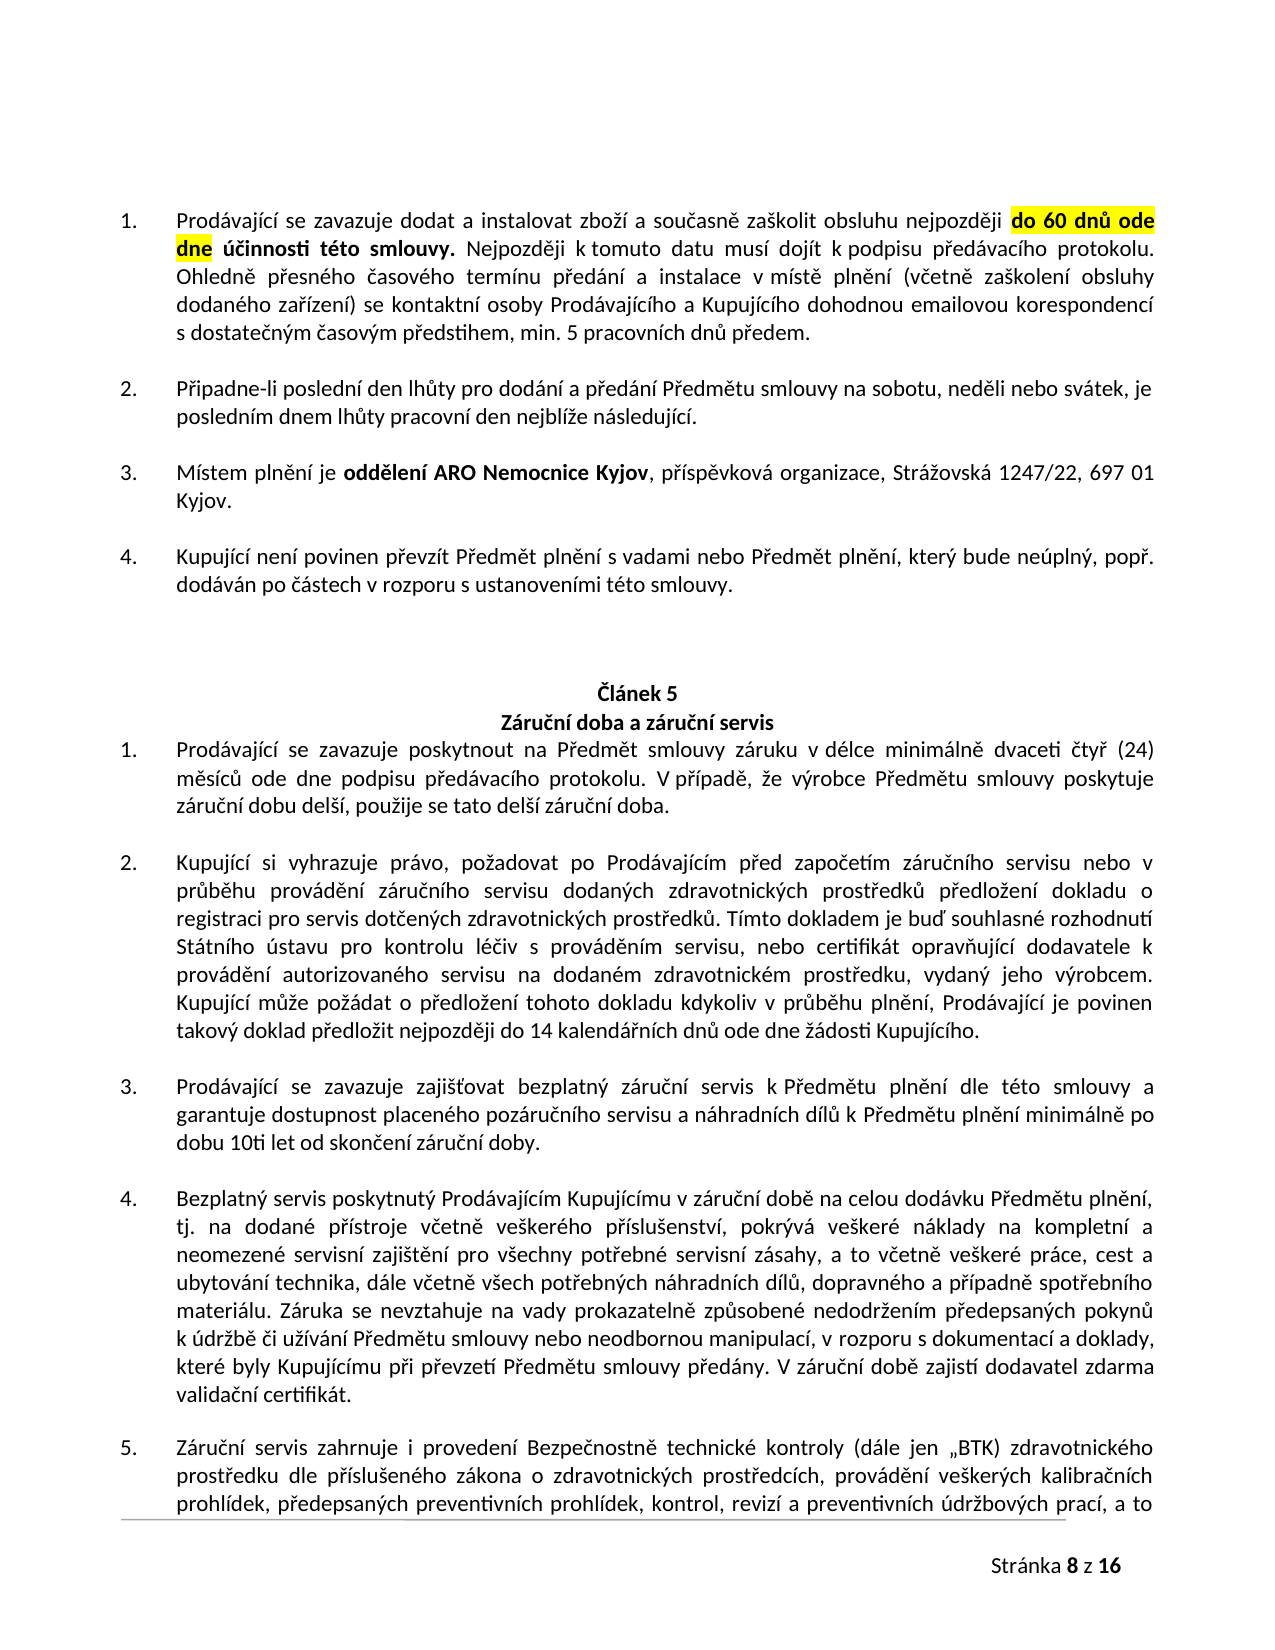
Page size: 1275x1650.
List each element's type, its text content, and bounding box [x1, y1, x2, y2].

list Prodávající se zavazuje zajišťovat bezplatný záruční servis k Předmětu plnění dle této smlouvy a garantuje dostupnost placeného pozáručního servisu a náhradních dílů k Předmětu plnění minimálně po dobu 10ti let od skončení záruční doby. [120, 1072, 1155, 1156]
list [120, 1433, 1155, 1518]
list Prodávající se zavazuje dodat a instalovat zboží a současně zaškolit obsluhu nejpozději do 60 dnů ode dne účinnosti této smlouvy. Nejpozději k tomuto datu musí dojít k podpisu předávacího protokolu. Ohledně přesného časového termínu předání a instalace v místě plnění (včetně zaškolení obsluhy dodaného zařízení) se kontaktní osoby Prodávajícího a Kupujícího dohodnou emailovou korespondencí s dostatečným časovým předstihem, min. 5 pracovních dnů předem. [120, 206, 1155, 346]
text Záruční doba a záruční servis [120, 708, 1155, 736]
text Článek 5 [120, 679, 1155, 708]
list Kupující není povinen převzít Předmět plnění s vadami nebo Předmět plnění, který bude neúplný, popř. dodáván po částech v rozporu s ustanoveními této smlouvy. [120, 542, 1155, 598]
list Prodávající se zavazuje poskytnout na Předmět smlouvy záruku v délce minimálně dvaceti čtyř (24) měsíců ode dne podpisu předávacího protokolu. V případě, že výrobce Předmětu smlouvy poskytuje záruční dobu delší, použije se tato delší záruční doba. [120, 736, 1155, 820]
list Připadne-li poslední den lhůty pro dodání a předání Předmětu smlouvy na sobotu, neděli nebo svátek, je posledním dnem lhůty pracovní den nejblíže následující. [120, 374, 1155, 430]
list Bezplatný servis poskytnutý Prodávajícím Kupujícímu v záruční době na celou dodávku Předmětu plnění, tj. na dodané přístroje včetně veškerého příslušenství, pokrývá veškeré náklady na kompletní a neomezené servisní zajištění pro všechny potřebné servisní zásahy, a to včetně veškeré práce, cest a ubytování technika, dále včetně všech potřebných náhradních dílů, dopravného a případně spotřebního materiálu. Záruka se nevztahuje na vady prokazatelně způsobené nedodržením předepsaných pokynů k údržbě či užívání Předmětu smlouvy nebo neodbornou manipulací, v rozporu s dokumentací a doklady, které byly Kupujícímu při převzetí Předmětu smlouvy předány. V záruční době zajistí dodavatel zdarma validační certifikát. [120, 1184, 1155, 1408]
list Místem plnění je oddělení ARO Nemocnice Kyjov, příspěvková organizace, Strážovská 1247/22, 697 01 Kyjov. [120, 458, 1155, 514]
list Kupující si vyhrazuje právo, požadovat po Prodávajícím před započetím záručního servisu nebo v průběhu provádění záručního servisu dodaných zdravotnických prostředků předložení dokladu o registraci pro servis dotčených zdravotnických prostředků. Tímto dokladem je buď souhlasné rozhodnutí Státního ústavu pro kontrolu léčiv s prováděním servisu, nebo certifikát opravňující dodavatele k provádění autorizovaného servisu na dodaném zdravotnickém prostředku, vydaný jeho výrobcem. Kupující může požádat o předložení tohoto dokladu kdykoliv v průběhu plnění, Prodávající je povinen takový doklad předložit nejpozději do 14 kalendářních dnů ode dne žádosti Kupujícího. [120, 848, 1155, 1044]
